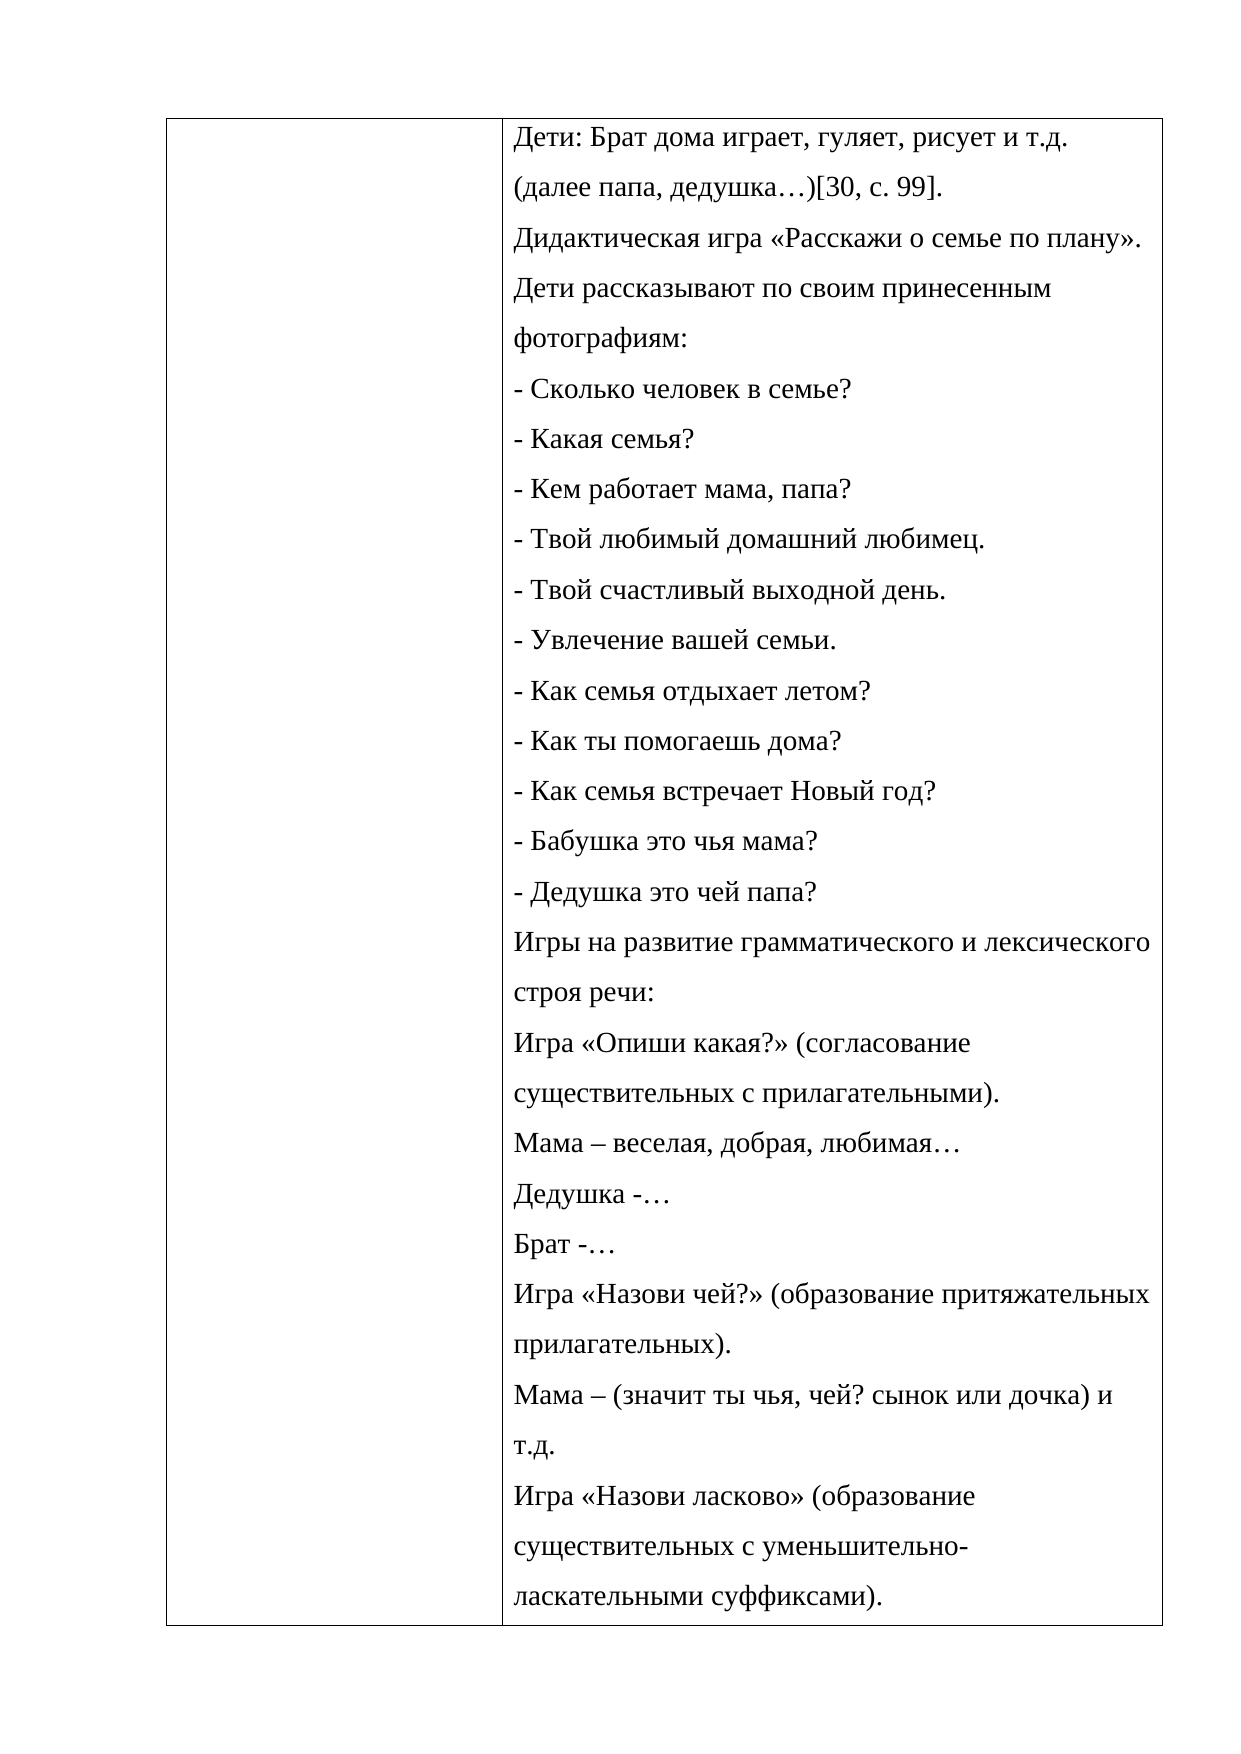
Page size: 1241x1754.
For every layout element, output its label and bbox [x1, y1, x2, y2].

table_cell [503, 119, 1162, 1625]
table_cell [167, 119, 502, 1625]
